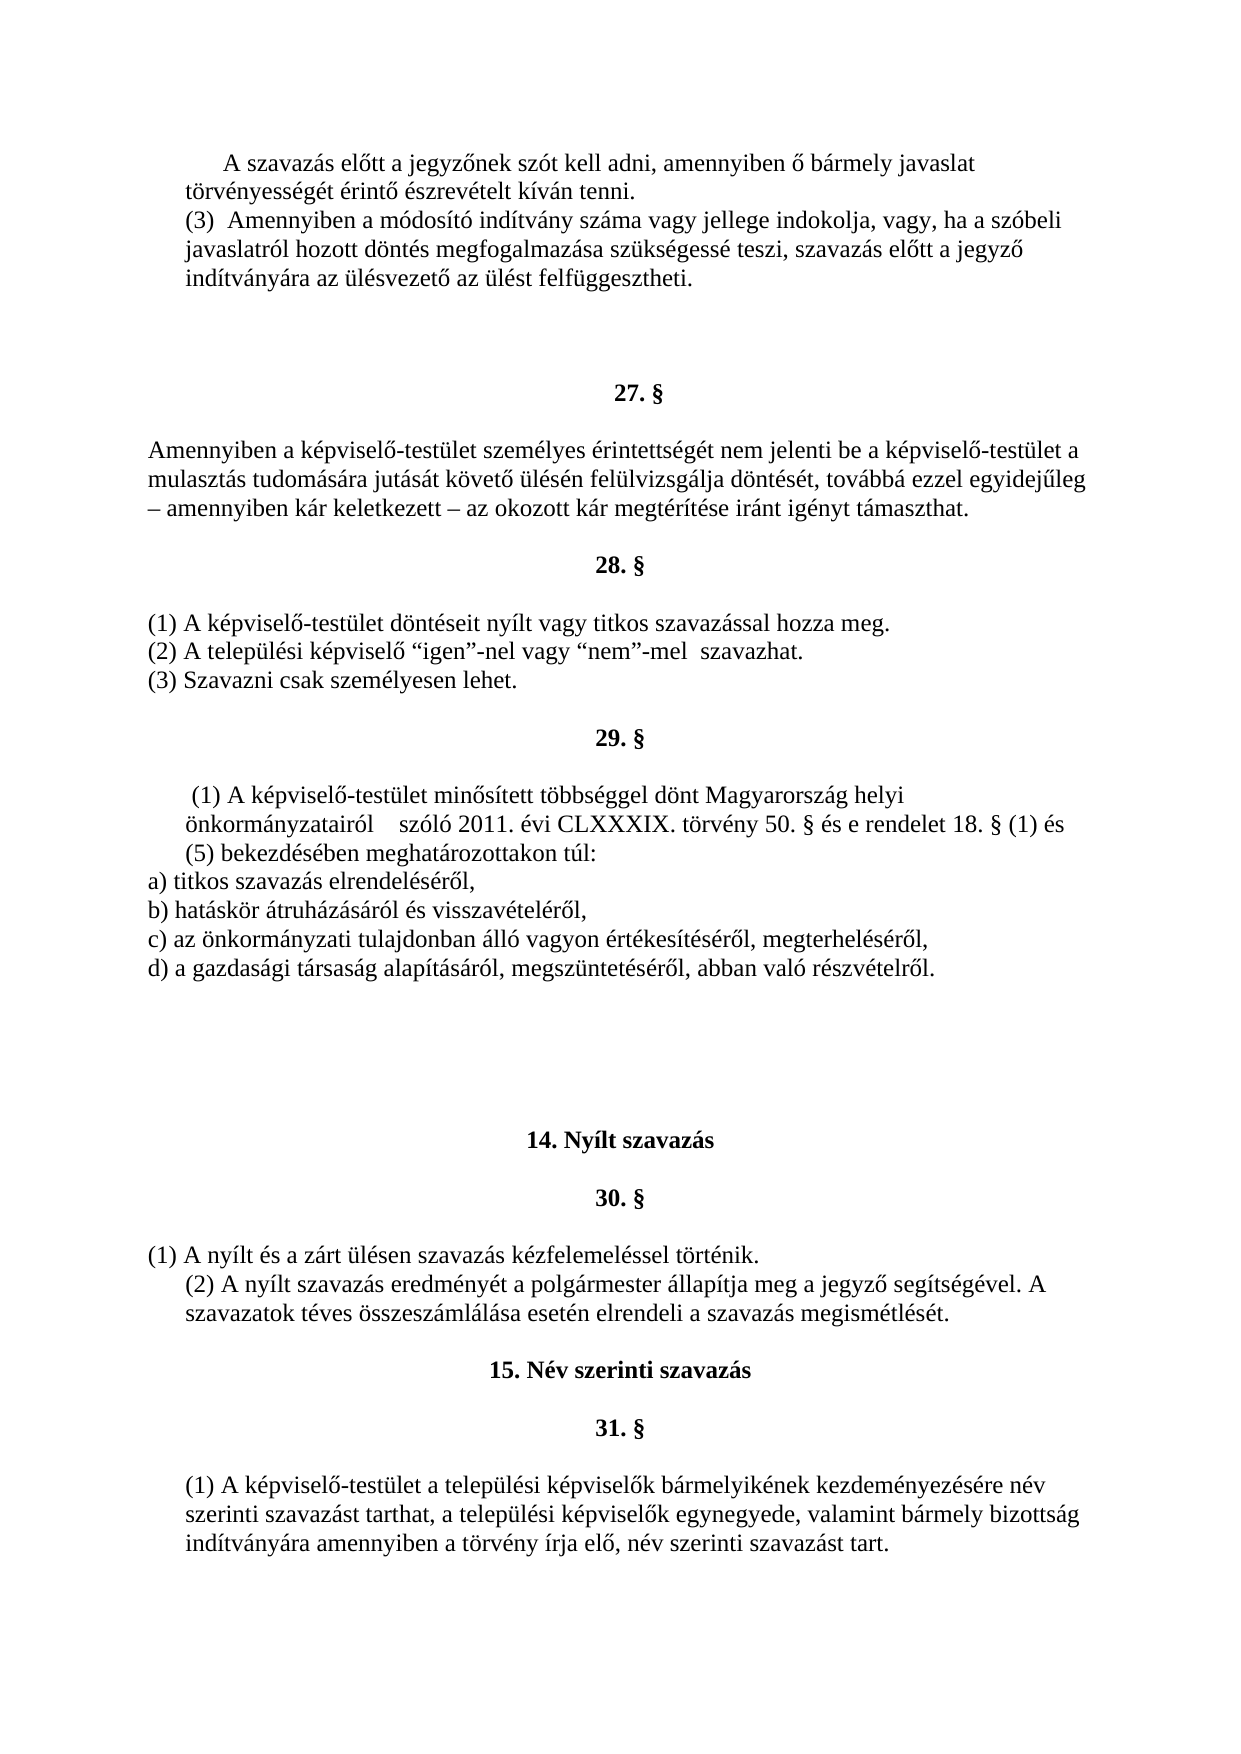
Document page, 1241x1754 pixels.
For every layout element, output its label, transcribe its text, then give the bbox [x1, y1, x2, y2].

text (2) A nyílt szavazás eredményét a polgármester állapítja meg a jegyző segítségével. A szavazatok téves összeszámlálása esetén elrendeli a szavazás megismétlését. [185, 1269, 1093, 1326]
text 14. Nyílt szavazás [148, 1125, 1093, 1154]
text (1) A képviselő-testület minősített többséggel dönt Magyarország helyi önkormányzatairól szóló 2011. évi CLXXXIX. törvény 50. § és e rendelet 18. § (1) és (5) bekezdésében meghatározottakon túl: [185, 780, 1093, 866]
text 15. Név szerinti szavazás [148, 1355, 1093, 1384]
text 27. § [185, 378, 1093, 406]
text 29. § [148, 723, 1093, 751]
text (3) Szavazni csak személyesen lehet. [148, 665, 1093, 694]
text (3) Amennyiben a módosító indítvány száma vagy jellege indokolja, vagy, ha a szóbeli javaslatról hozott döntés megfogalmazása szükségessé teszi, szavazás előtt a jegyző indítványára az ülésvezető az ülést felfüggesztheti. [185, 205, 1093, 291]
text 31. § [148, 1413, 1093, 1441]
text a) titkos szavazás elrendeléséről, [148, 866, 1093, 895]
text (1) A nyílt és a zárt ülésen szavazás kézfelemeléssel történik. [148, 1240, 1093, 1269]
text c) az önkormányzati tulajdonban álló vagyon értékesítéséről, megterheléséről, [148, 924, 1093, 953]
text (2) A települési képviselő “igen”-nel vagy “nem”-mel szavazhat. [148, 636, 1093, 665]
text Amennyiben a képviselő-testület személyes érintettségét nem jelenti be a képviselő-testület a mulasztás tudomására jutását követő ülésén felülvizsgálja döntését, továbbá ezzel egyidejűleg – amennyiben kár keletkezett – az okozott kár megtérítése iránt igényt támaszthat. [148, 435, 1093, 521]
text 30. § [148, 1183, 1093, 1211]
text (1) A képviselő-testület döntéseit nyílt vagy titkos szavazással hozza meg. [148, 608, 1093, 636]
text A szavazás előtt a jegyzőnek szót kell adni, amennyiben ő bármely javaslat törvényességét érintő észrevételt kíván tenni. [185, 148, 1093, 205]
text d) a gazdasági társaság alapításáról, megszüntetéséről, abban való részvételről. [148, 953, 1093, 981]
text (1) A képviselő-testület a települési képviselők bármelyikének kezdeményezésére név szerinti szavazást tarthat, a települési képviselők egynegyede, valamint bármely bizottság indítványára amennyiben a törvény írja elő, név szerinti szavazást tart. [185, 1470, 1093, 1556]
text b) hatáskör átruházásáról és visszavételéről, [148, 895, 1093, 924]
text 28. § [148, 550, 1093, 579]
